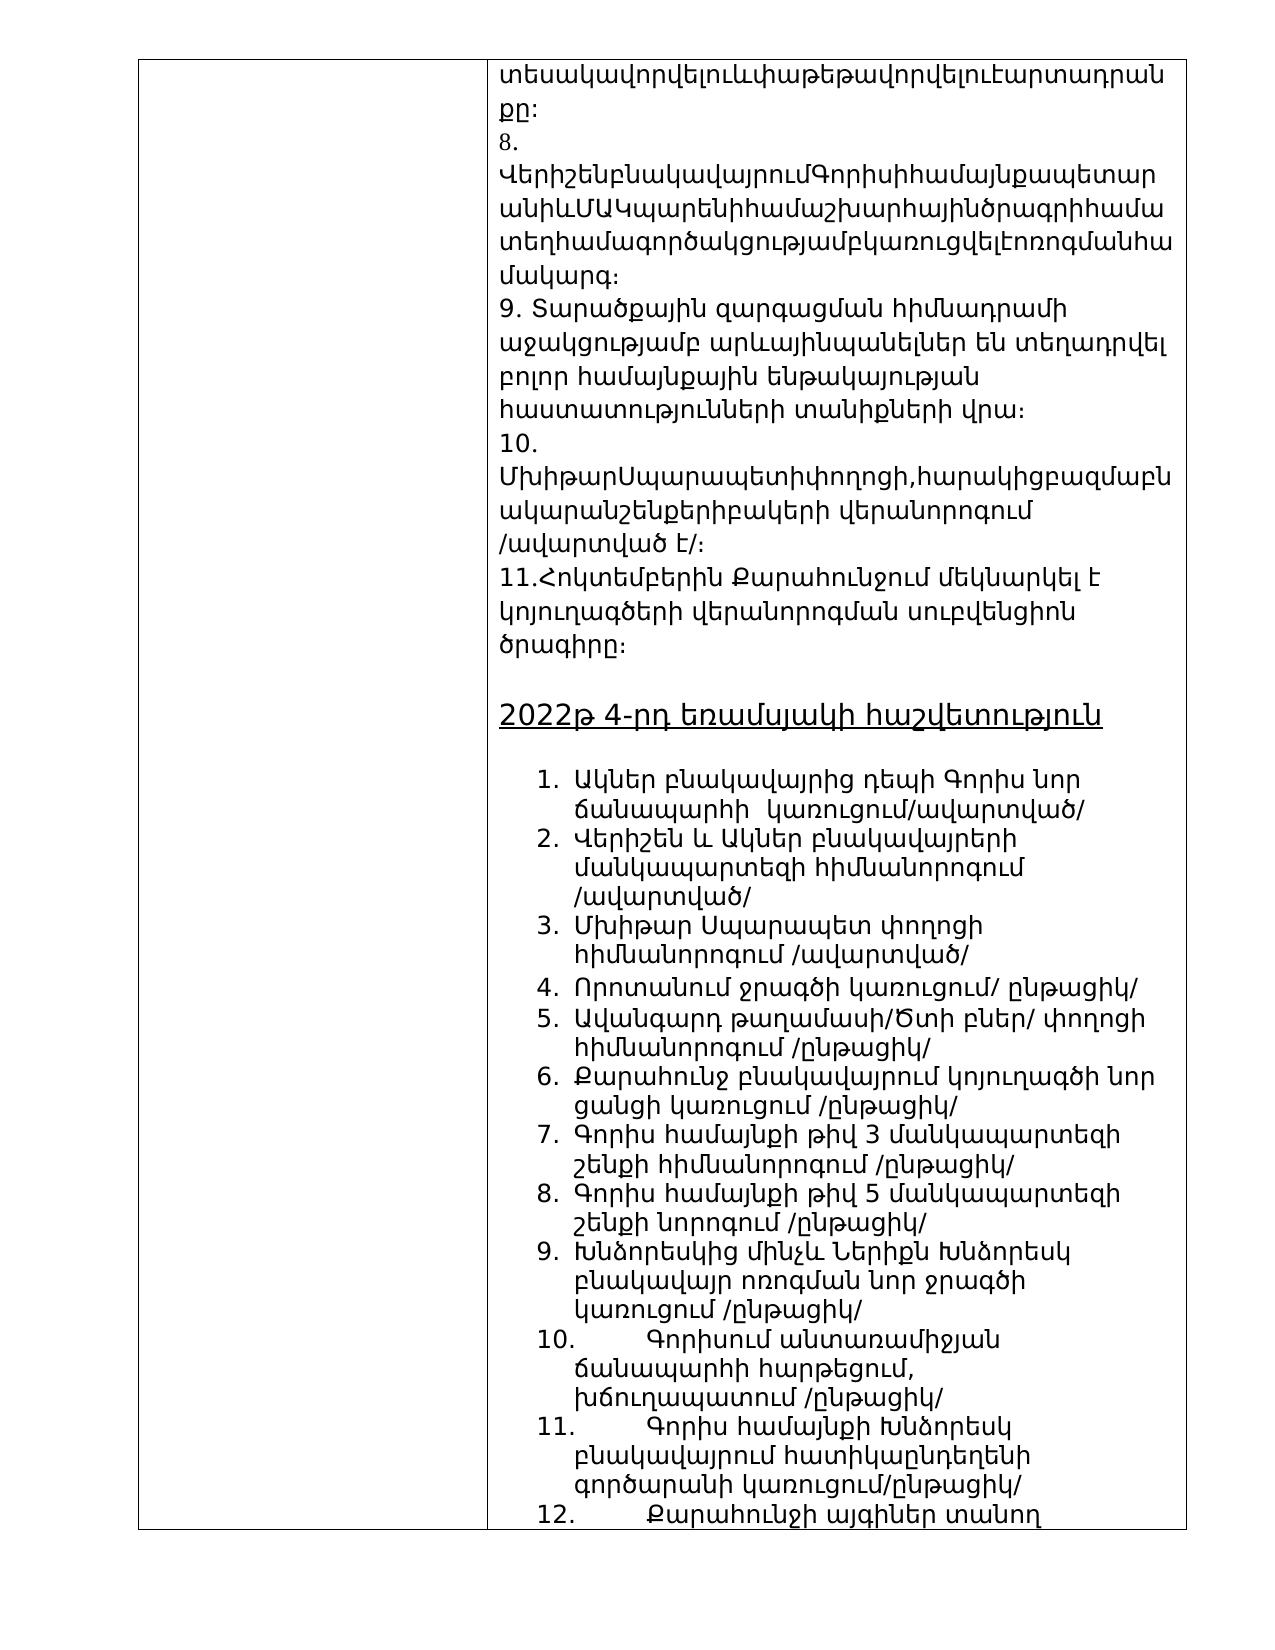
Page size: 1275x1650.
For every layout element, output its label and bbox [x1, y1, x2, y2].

table_cell [139, 60, 487, 1529]
table_cell [488, 60, 1186, 1529]
